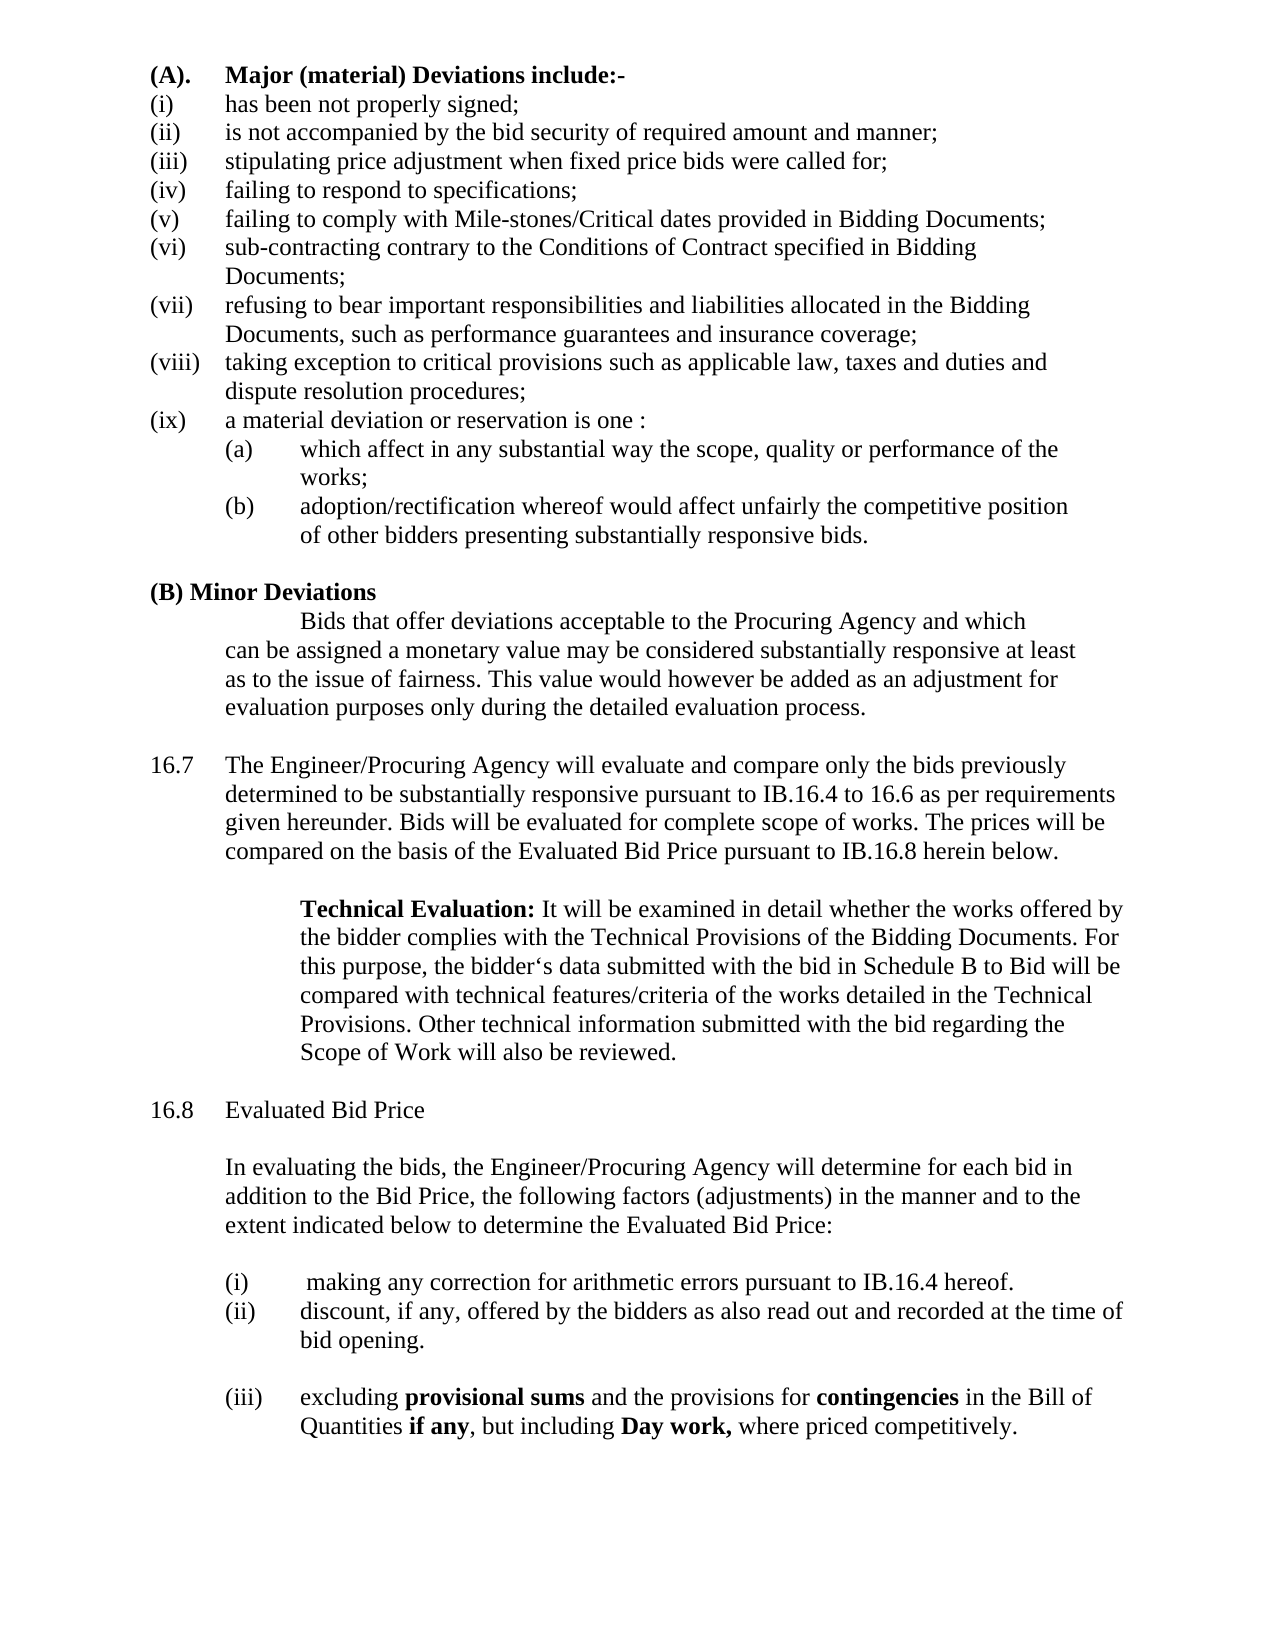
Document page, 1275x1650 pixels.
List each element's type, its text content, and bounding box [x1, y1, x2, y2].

text (B) Minor Deviations [150, 577, 1125, 606]
text Documents; [150, 261, 1125, 290]
text can be assigned a monetary value may be considered substantially responsive at least [150, 635, 1125, 664]
text Quantities if any, but including Day work, where priced competitively. [225, 1411, 1125, 1440]
text Documents, such as performance guarantees and insurance coverage; [150, 319, 1125, 347]
text extent indicated below to determine the Evaluated Bid Price: [150, 1210, 1125, 1239]
list making any correction for arithmetic errors pursuant to IB.16.4 hereof. [225, 1267, 1125, 1296]
text bid opening. [225, 1325, 1125, 1354]
text compared with technical features/criteria of the works detailed in the Technical [300, 980, 1125, 1009]
text of other bidders presenting substantially responsive bids. [225, 520, 1125, 549]
text 16.7 The Engineer/Procuring Agency will evaluate and compare only the bids previously [150, 750, 1125, 779]
text addition to the Bid Price, the following factors (adjustments) in the manner and to the [150, 1181, 1125, 1210]
text this purpose, the bidder‘s data submitted with the bid in Schedule B to Bid will be [300, 951, 1125, 980]
text Scope of Work will also be reviewed. [300, 1037, 1125, 1066]
text (iii) stipulating price adjustment when fixed price bids were called for; [150, 146, 1125, 175]
text given hereunder. Bids will be evaluated for complete scope of works. The prices will be [150, 807, 1125, 836]
text (v) failing to comply with Mile-stones/Critical dates provided in Bidding Documents; [150, 204, 1125, 232]
text 16.8 Evaluated Bid Price [150, 1095, 1125, 1124]
text dispute resolution procedures; [150, 376, 1125, 405]
text (ii) is not accompanied by the bid security of required amount and manner; [150, 117, 1125, 146]
text (vii) refusing to bear important responsibilities and liabilities allocated in the Bidding [150, 290, 1125, 319]
text (vi) sub-contracting contrary to the Conditions of Contract specified in Bidding [150, 232, 1125, 261]
text (b) adoption/rectification whereof would affect unfairly the competitive position [150, 491, 1125, 520]
text determined to be substantially responsive pursuant to IB.16.4 to 16.6 as per requirements [150, 779, 1125, 807]
text (a) which affect in any substantial way the scope, quality or performance of the [150, 434, 1125, 462]
text compared on the basis of the Evaluated Bid Price pursuant to IB.16.8 herein below. [150, 836, 1125, 865]
text works; [225, 462, 1125, 491]
text (ix) a material deviation or reservation is one : [150, 405, 1125, 434]
text (iii) excluding provisional sums and the provisions for contingencies in the Bill of [150, 1382, 1125, 1411]
text (iv) failing to respond to specifications; [150, 175, 1125, 204]
text (viii) taking exception to critical provisions such as applicable law, taxes and duties and [150, 347, 1125, 376]
text In evaluating the bids, the Engineer/Procuring Agency will determine for each bid in [150, 1152, 1125, 1181]
text Bids that offer deviations acceptable to the Procuring Agency and which [225, 606, 1125, 635]
text evaluation purposes only during the detailed evaluation process. [150, 692, 1125, 721]
text (ii) discount, if any, offered by the bidders as also read out and recorded at the time of [150, 1296, 1125, 1325]
text Technical Evaluation: It will be examined in detail whether the works offered by [225, 894, 1125, 922]
text the bidder complies with the Technical Provisions of the Bidding Documents. For [300, 922, 1125, 951]
text Provisions. Other technical information submitted with the bid regarding the [300, 1009, 1125, 1037]
text (A). Major (material) Deviations include:- [150, 60, 1125, 89]
text as to the issue of fairness. This value would however be added as an adjustment for [150, 664, 1125, 692]
text (i) has been not properly signed; [150, 89, 1125, 117]
